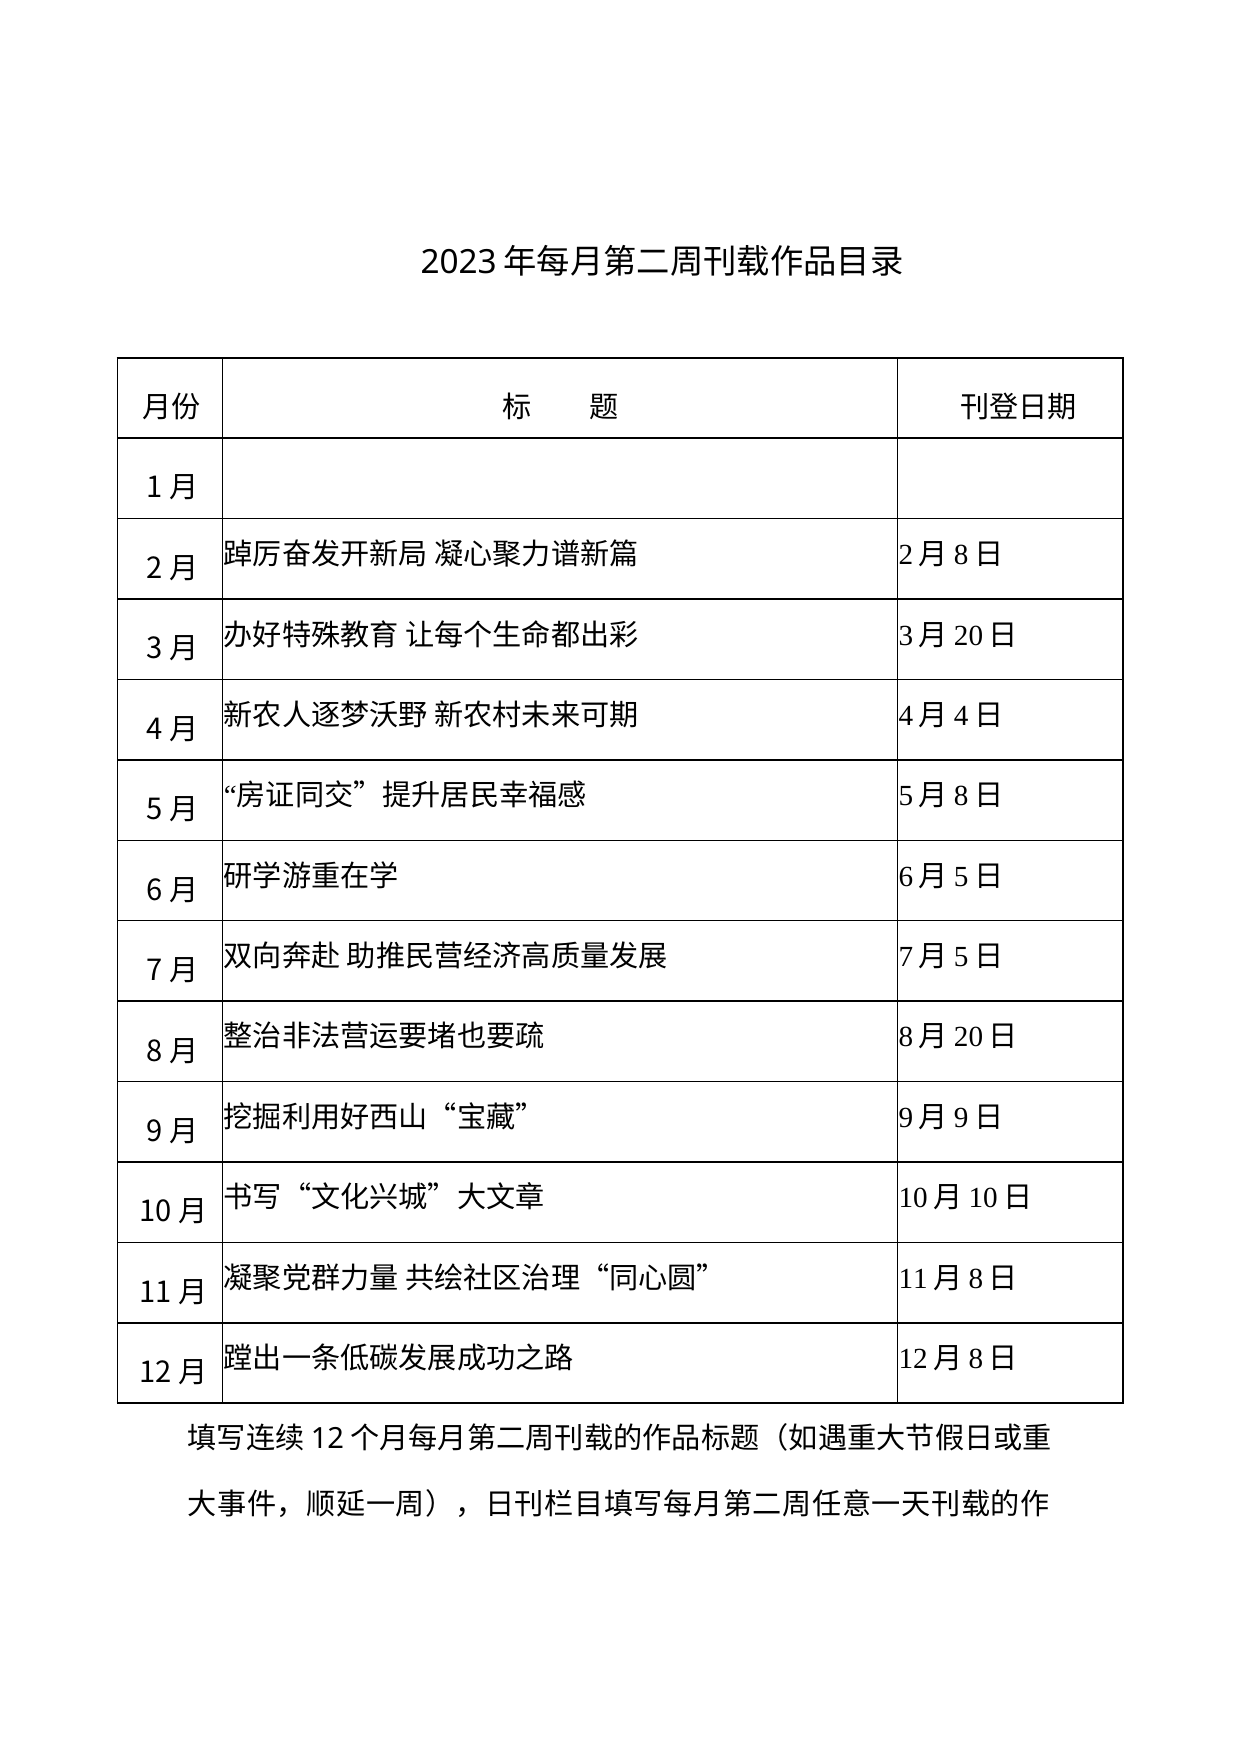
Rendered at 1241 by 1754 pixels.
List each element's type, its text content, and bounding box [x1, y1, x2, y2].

table_cell 4月4日 [898, 680, 1122, 759]
table_cell 11月8日 [898, 1243, 1122, 1322]
table_header 刊登日期 [898, 359, 1122, 437]
table_cell 蹚出一条低碳发展成功之路 [223, 1324, 897, 1402]
table_header 标 题 [223, 359, 897, 437]
table_cell 9 月 [118, 1082, 222, 1161]
table_cell 4 月 [118, 680, 222, 759]
table_cell [898, 439, 1122, 518]
table_cell 3月20日 [898, 600, 1122, 678]
table_cell 7 月 [118, 921, 222, 1000]
table_cell 办好特殊教育 让每个生命都出彩 [223, 600, 897, 678]
table_cell 7月5日 [898, 921, 1122, 1000]
table_cell 9月9日 [898, 1082, 1122, 1161]
table_cell 新农人逐梦沃野 新农村未来可期 [223, 680, 897, 759]
table_cell 6 月 [118, 841, 222, 920]
table_cell 8月20日 [898, 1002, 1122, 1081]
table_cell 2 月 [118, 519, 222, 598]
table_cell 10月10日 [898, 1163, 1122, 1241]
table_cell 11 月 [118, 1243, 222, 1322]
table_cell 书写“文化兴城”大文章 [223, 1163, 897, 1241]
table_cell 整治非法营运要堵也要疏 [223, 1002, 897, 1081]
table_cell 双向奔赴 助推民营经济高质量发展 [223, 921, 897, 1000]
table_cell 10 月 [118, 1163, 222, 1241]
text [187, 1404, 1053, 1534]
table_header 月份 [118, 359, 222, 437]
table_cell 研学游重在学 [223, 841, 897, 920]
table_cell 12 月 [118, 1324, 222, 1402]
table_cell 5月8日 [898, 761, 1122, 839]
table_cell “房证同交”提升居民幸福感 [223, 761, 897, 839]
text 2023年每月第二周刊载作品目录 [187, 227, 1053, 292]
table_cell 2月8日 [898, 519, 1122, 598]
table_cell 8 月 [118, 1002, 222, 1081]
table_cell 踔厉奋发开新局 凝心聚力谱新篇 [223, 519, 897, 598]
table_cell 12月8日 [898, 1324, 1122, 1402]
table_cell 挖掘利用好西山“宝藏” [223, 1082, 897, 1161]
table_cell [223, 439, 897, 518]
table_cell 5 月 [118, 761, 222, 839]
table_cell 3 月 [118, 600, 222, 678]
table_cell 1 月 [118, 439, 222, 518]
table_cell 6月5日 [898, 841, 1122, 920]
table_cell 凝聚党群力量 共绘社区治理“同心圆” [223, 1243, 897, 1322]
